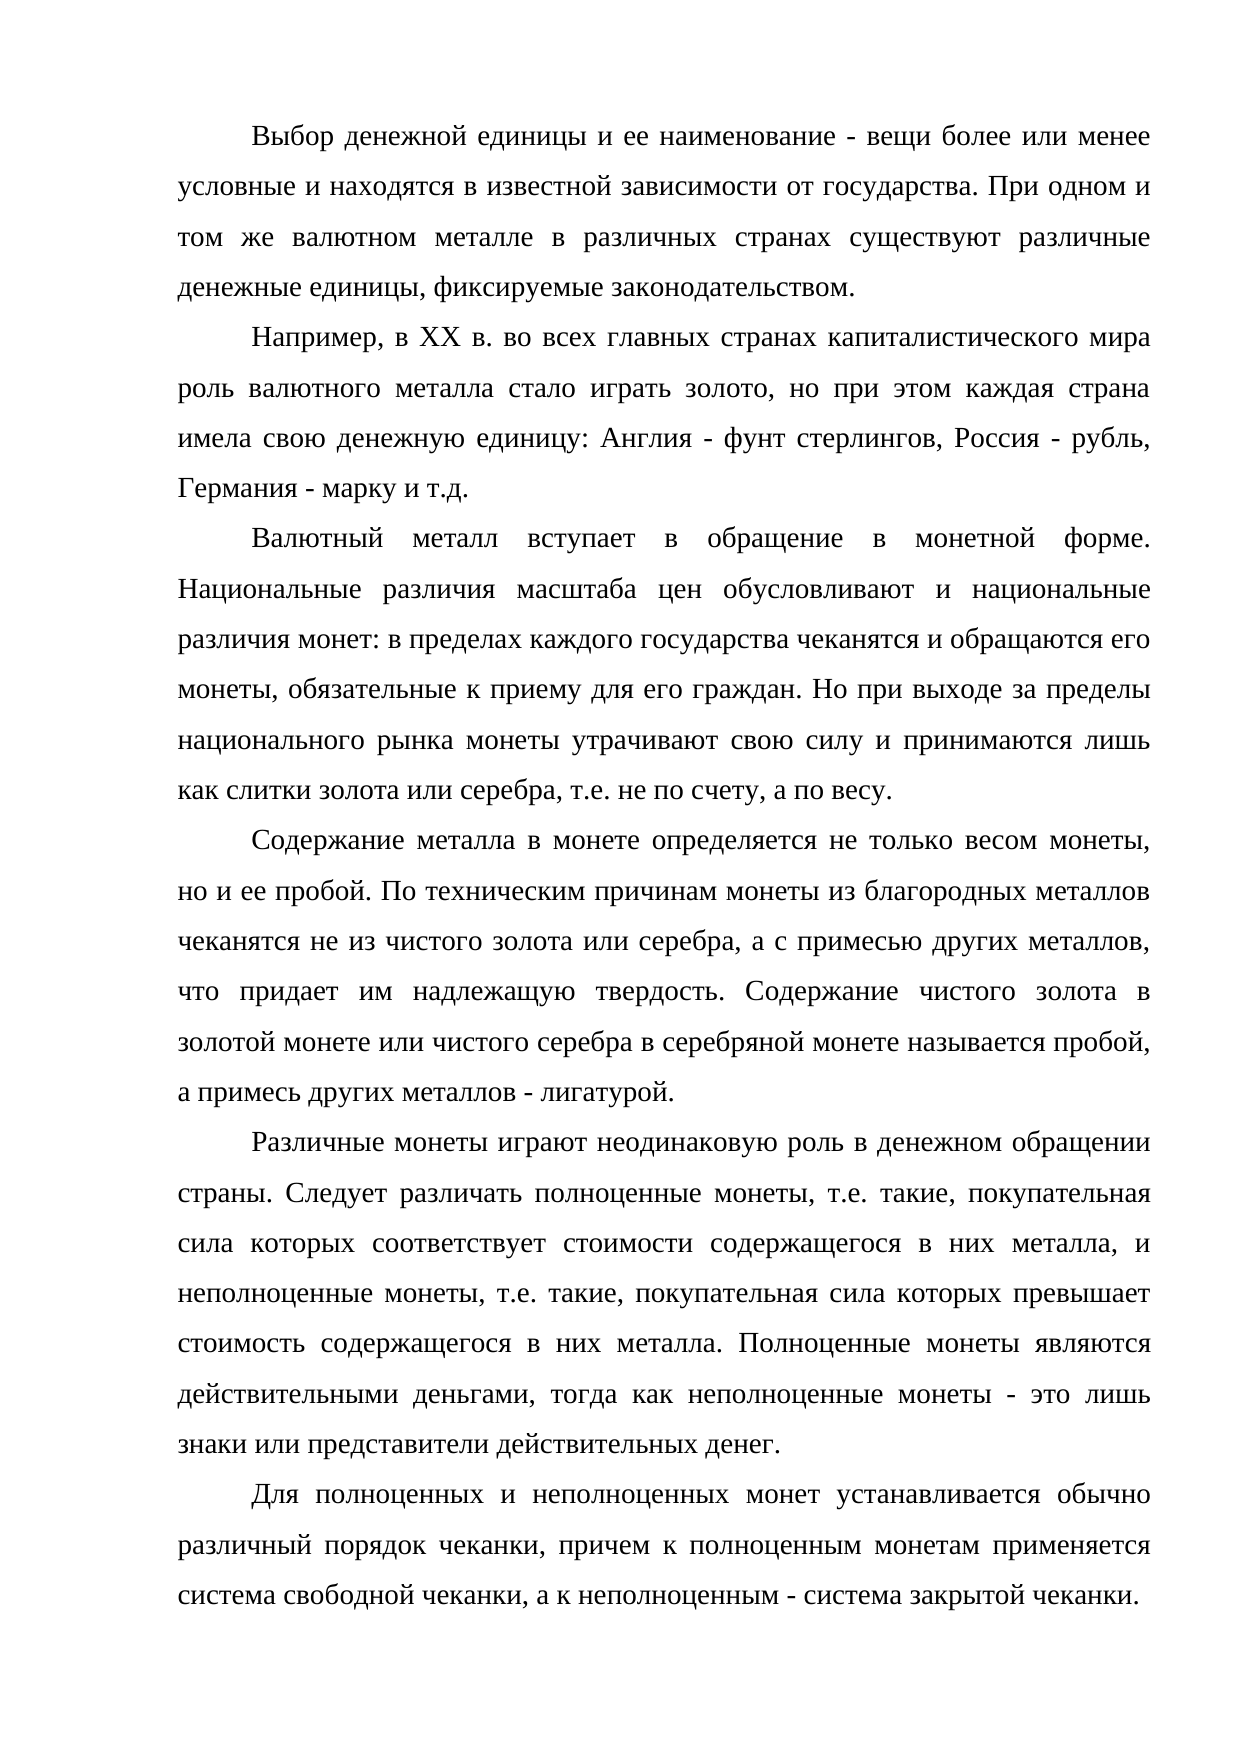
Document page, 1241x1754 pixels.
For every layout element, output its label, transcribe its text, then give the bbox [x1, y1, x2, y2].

text Для полноценных и неполноценных монет устанавливается обычно различный порядок чеканки, причем к полноценным монетам применяется система свободной чеканки, а к неполноценным - система закрытой чеканки. [177, 1477, 1152, 1611]
text Валютный металл вступает в обращение в монетной форме. Национальные различия масштаба цен обусловливают и национальные различия монет: в пределах каждого государства чеканятся и обращаются его монеты, обязательные к приему для его граждан. Но при выходе за пределы национального рынка монеты утрачивают свою силу и принимаются лишь как слитки золота или серебра, т.е. не по счету, а по весу. [177, 521, 1152, 806]
text Например, в XX в. во всех главных странах капиталистического мира роль валютного металла стало играть золото, но при этом каждая страна имела свою денежную единицу: Англия - фунт стерлингов, Россия - рубль, Германия - марку и т.д. [177, 319, 1152, 504]
text Содержание металла в монете определяется не только весом монеты, но и ее пробой. По техническим причинам монеты из благородных металлов чеканятся не из чистого золота или серебра, а с примесью других металлов, что придает им надлежащую твердость. Содержание чистого золота в золотой монете или чистого серебра в серебряной монете называется пробой, а примесь других металлов - лигатурой. [177, 822, 1152, 1108]
text Выбор денежной единицы и ее наименование - вещи более или менее условные и находятся в известной зависимости от государства. При одном и том же валютном металле в различных странах существуют различные денежные единицы, фиксируемые законодательством. [177, 118, 1152, 303]
text Различные монеты играют неодинаковую роль в денежном обращении страны. Следует различать полноценные монеты, т.е. такие, покупательная сила которых соответствует стоимости содержащегося в них металла, и неполноценные монеты, т.е. такие, покупательная сила которых превышает стоимость содержащегося в них металла. Полноценные монеты являются действительными деньгами, тогда как неполноценные монеты - это лишь знаки или представители действительных денег. [177, 1124, 1152, 1460]
